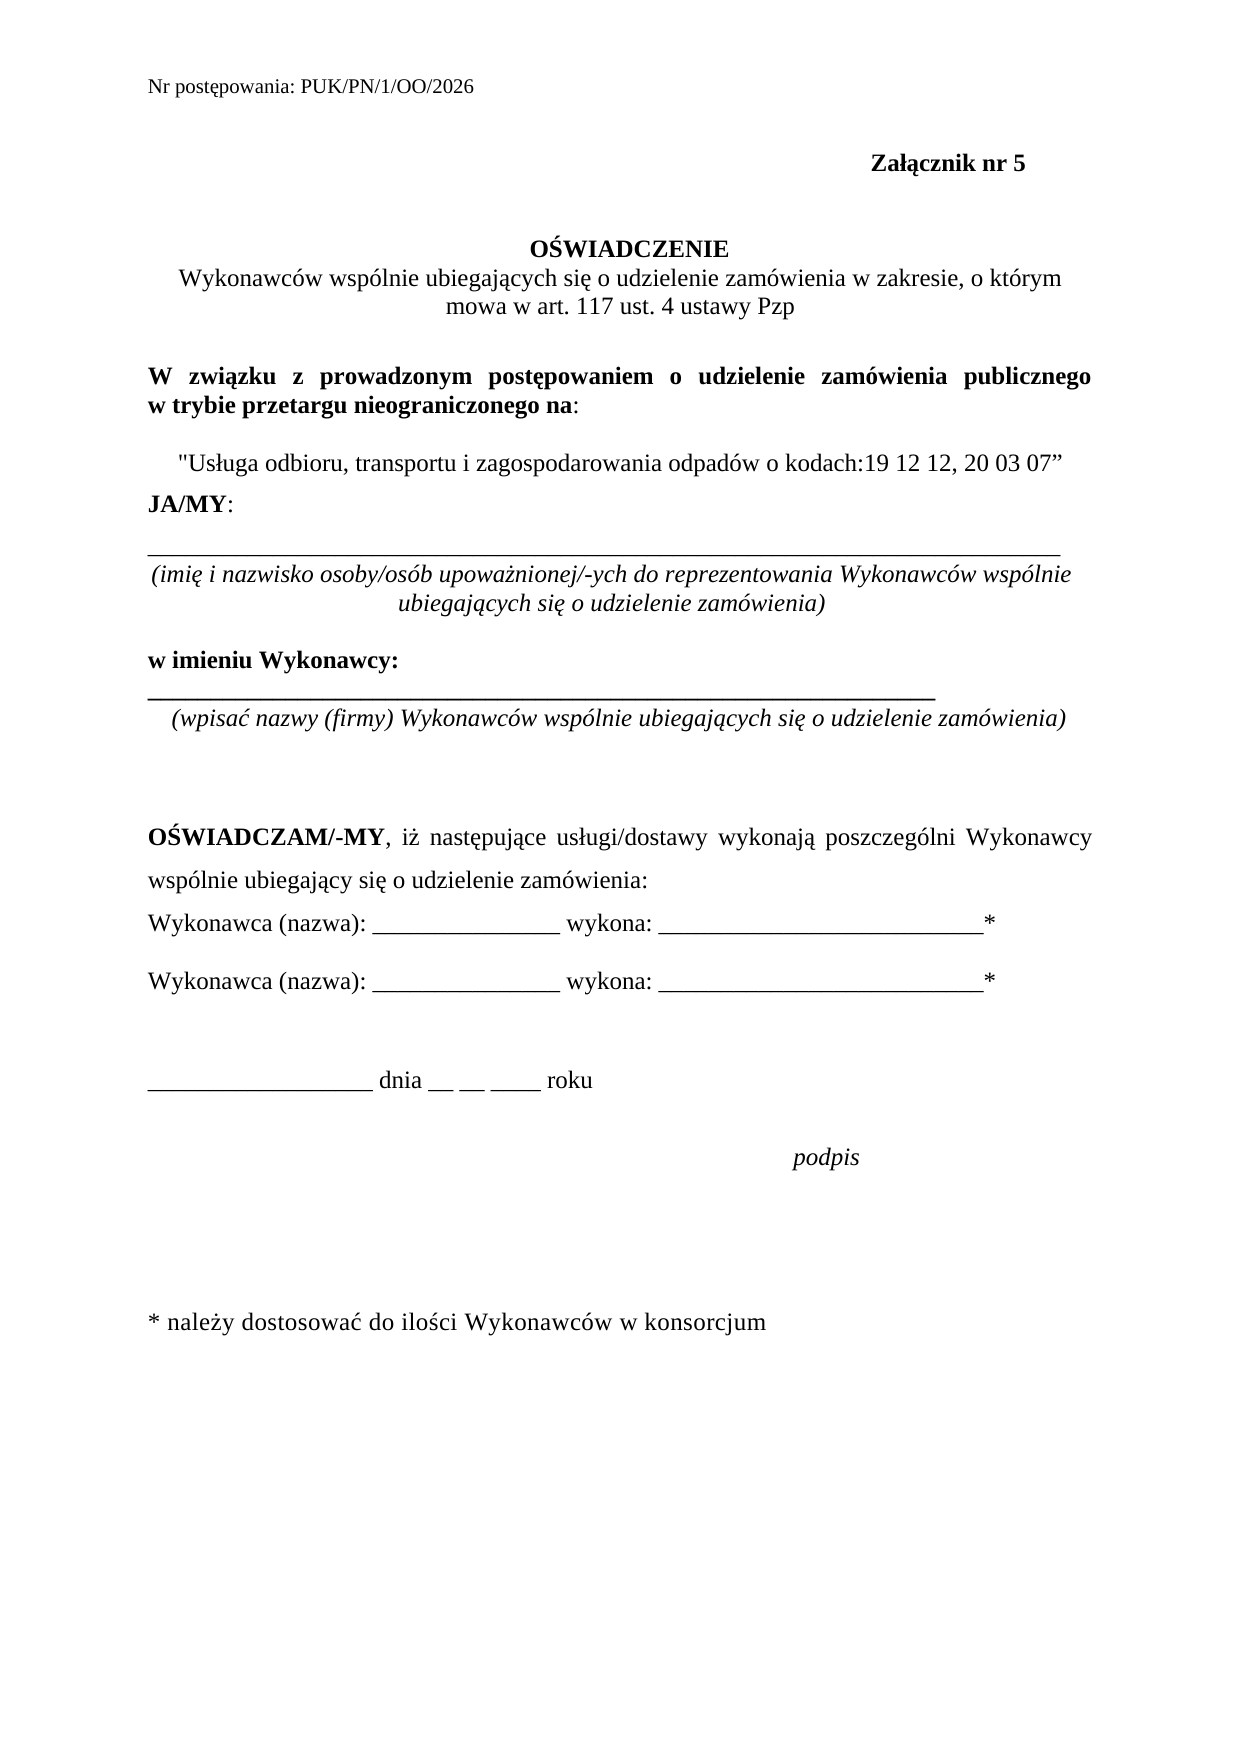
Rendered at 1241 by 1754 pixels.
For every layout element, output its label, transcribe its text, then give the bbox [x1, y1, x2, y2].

text __________________ dnia __ __ ____ roku [148, 1065, 1093, 1093]
text podpis [148, 1142, 1093, 1171]
text * należy dostosować do ilości Wykonawców w konsorcjum [148, 1307, 1093, 1336]
subtitle OŚWIADCZENIE [148, 234, 1111, 263]
text "Usługa odbioru, transportu i zagospodarowania odpadów o kodach:19 12 12, 20 03 07” [148, 448, 1093, 476]
text (imię i nazwisko osoby/osób upoważnionej/-ych do reprezentowania Wykonawców wspólnie ubiegających się o udzielenie zamówienia) [148, 559, 1078, 616]
text JA/MY: [148, 489, 1093, 518]
text Wykonawców wspólnie ubiegających się o udzielenie zamówienia w zakresie, o którym mowa w art. 117 ust. 4 ustawy Pzp [148, 263, 1093, 320]
text Wykonawca (nazwa): _______________ wykona: __________________________* [148, 966, 1093, 995]
title Załącznik nr 5 [148, 148, 1111, 176]
text w imieniu Wykonawcy: [148, 645, 1093, 674]
text W związku z prowadzonym postępowaniem o udzielenie zamówienia publicznego w trybie przetargu nieograniczonego na: [148, 361, 1093, 419]
text _________________________________________________________________________ [148, 530, 1122, 559]
text Wykonawca (nazwa): _______________ wykona: __________________________* [148, 908, 1093, 937]
text OŚWIADCZAM/-MY, iż następujące usługi/dostawy wykonają poszczególni Wykonawcy wspólnie ubiegający się o udzielenie zamówienia: [148, 822, 1093, 894]
text _______________________________________________________________ [148, 674, 1093, 703]
text (wpisać nazwy (firmy) Wykonawców wspólnie ubiegających się o udzielenie zamówienia) [148, 703, 1093, 731]
